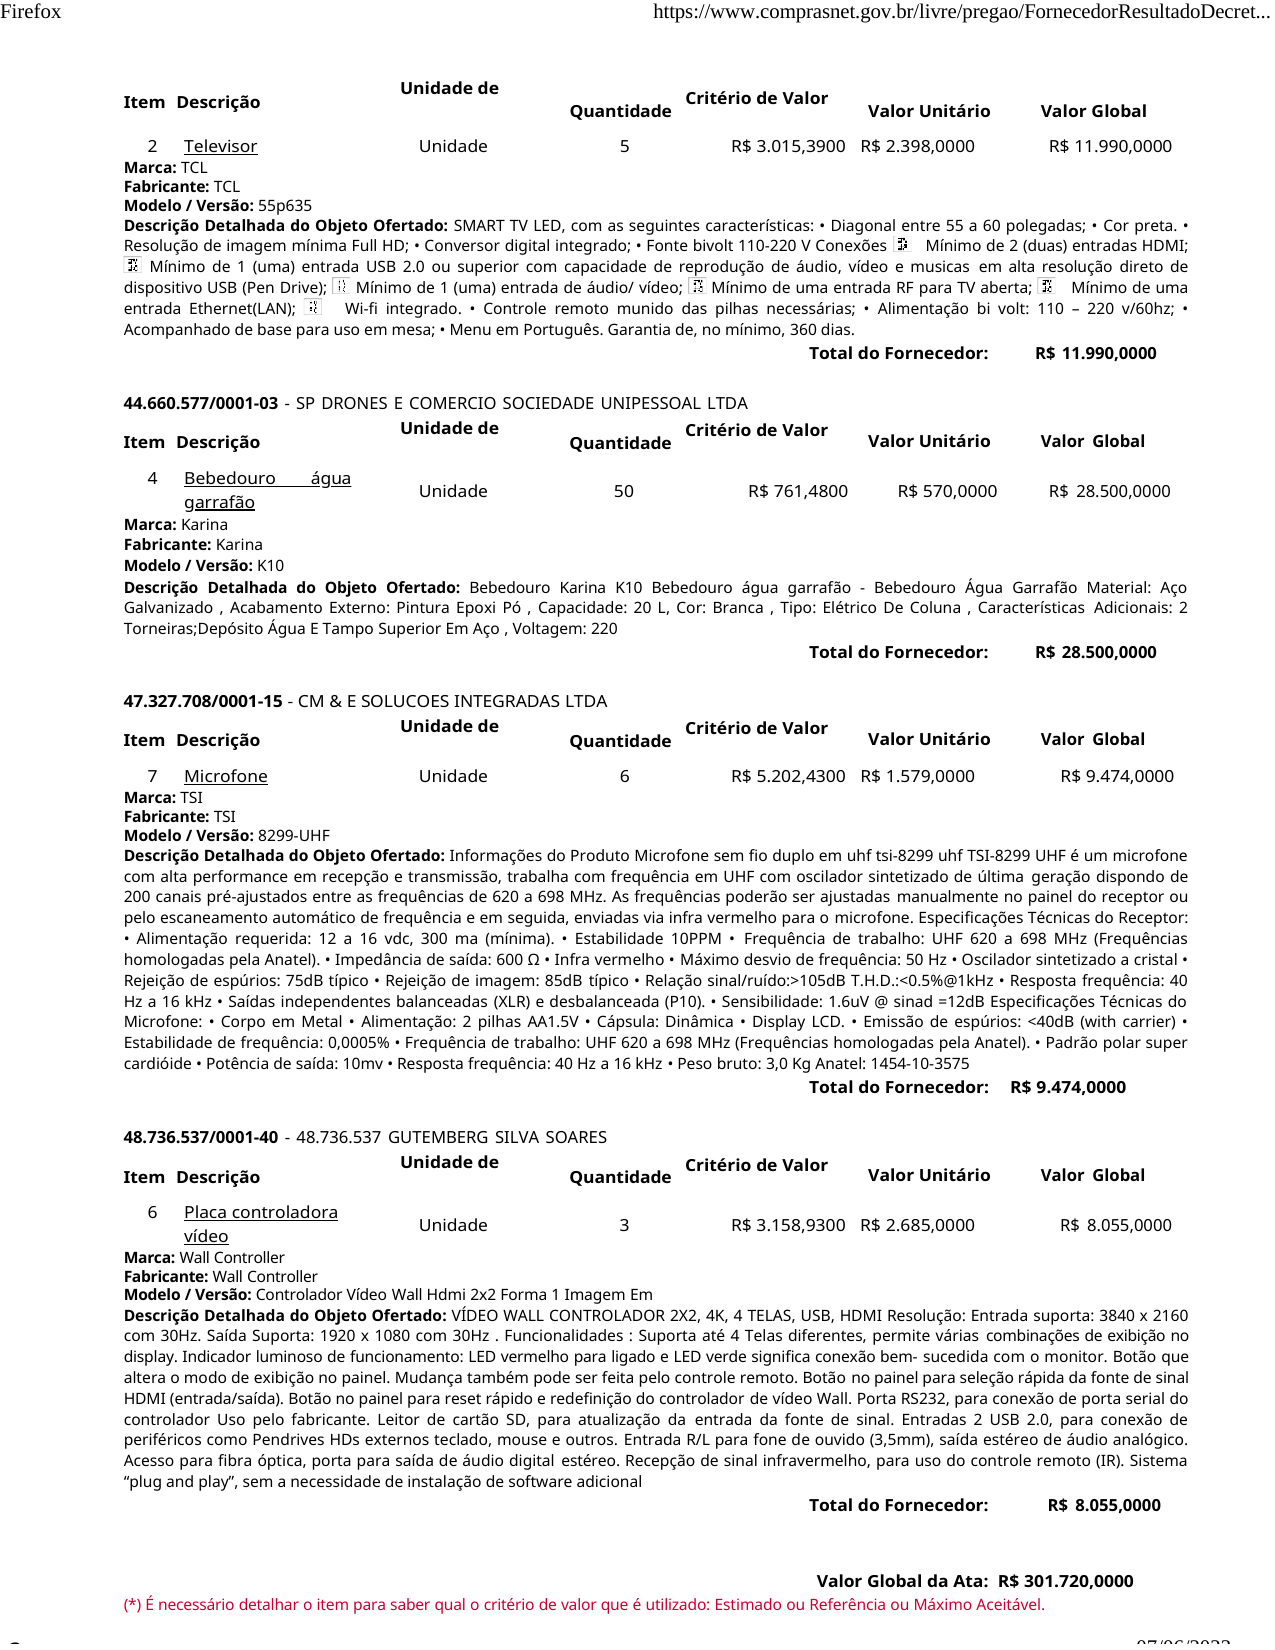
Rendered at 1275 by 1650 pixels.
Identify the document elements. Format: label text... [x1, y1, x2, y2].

subtitle 6 Placa controladora vídeo [147, 1201, 353, 1247]
subtitle Item Descrição Unidade de [123, 1151, 512, 1188]
text Modelo / Versão: 55p635 [123, 196, 1202, 215]
text 48.736.537/0001-40 - 48.736.537 GUTEMBERG SILVA SOARES [123, 1126, 1202, 1149]
picture [893, 236, 912, 252]
subtitle Valor Unitário Valor Global [868, 429, 1202, 452]
picture [123, 256, 142, 273]
subtitle Total do Fornecedor: R$ 11.990,0000 [809, 342, 1202, 364]
subtitle Item Descrição Unidade de [123, 417, 512, 454]
subtitle 2 Televisor Unidade 5 R$ 3.015,3900 R$ 2.398,0000 R$ 11.990,0000 [147, 134, 1202, 157]
subtitle Item Descrição Unidade de [123, 77, 512, 113]
subtitle Fabricante: TSI [123, 807, 1202, 826]
picture [303, 298, 322, 315]
subtitle Fabricante: TCL [123, 177, 1202, 196]
text Quantidade Critério de Valor [569, 717, 857, 752]
text Marca: TSI [123, 788, 1202, 807]
subtitle Unidade 50 R$ 761,4800 R$ 570,0000 R$ 28.500,0000 [419, 479, 1202, 502]
picture [332, 277, 351, 294]
text Marca: TCL [123, 158, 1202, 177]
text 44.660.577/0001-03 - SP DRONES E COMERCIO SOCIEDADE UNIPESSOAL LTDA [123, 392, 1202, 414]
text Descrição Detalhada do Objeto Ofertado: Bebedouro Karina K10 Bebedouro água garrafão - Bebedouro Água Garrafão Material: Aço Galvanizado , Acabamento Externo: Pintura Epoxi Pó , Capacidade: 20 L, Cor: Branca , Tipo: Elétrico De Coluna , Características Adicionais: 2 Torneiras;Depósito Água E Tampo Superior Em Aço , Voltagem: 220 [123, 576, 1188, 639]
text Quantidade Critério de Valor [569, 1153, 857, 1188]
subtitle 7 Microfone Unidade 6 R$ 5.202,4300 R$ 1.579,0000 R$ 9.474,0000 [147, 765, 1202, 787]
subtitle Total do Fornecedor: R$ 28.500,0000 [809, 641, 1202, 664]
subtitle Total do Fornecedor: R$ 8.055,0000 [809, 1494, 1202, 1517]
text Quantidade Critério de Valor [569, 419, 857, 454]
text Descrição Detalhada do Objeto Ofertado: Informações do Produto Microfone sem fio duplo em uhf tsi-8299 uhf TSI-8299 UHF é um microfone com alta performance em recepção e transmissão, trabalha com frequência em UHF com oscilador sintetizado de última geração dispondo de 200 canais pré-ajustados entre as frequências de 620 a 698 MHz. As frequências poderão ser ajustadas manualmente no painel do receptor ou pelo escaneamento automático de frequência e em seguida, enviadas via infra vermelho para o microfone. Especificações Técnicas do Receptor: • Alimentação requerida: 12 a 16 vdc, 300 ma (mínima). • Estabilidade 10PPM • Frequência de trabalho: UHF 620 a 698 MHz (Frequências homologadas pela Anatel). • Impedância de saída: 600 Ω • Infra vermelho • Máximo desvio de frequência: 50 Hz • Oscilador sintetizado a cristal • Rejeição de espúrios: 75dB típico • Rejeição de imagem: 85dB típico • Relação sinal/ruído:>105dB T.H.D.:<0.5%@1kHz • Resposta frequência: 40 Hz a 16 kHz • Saídas independentes balanceadas (XLR) e desbalanceada (P10). • Sensibilidade: 1.6uV @ sinad =12dB Especificações Técnicas do Microfone: • Corpo em Metal • Alimentação: 2 pilhas AA1.5V • Cápsula: Dinâmica • Display LCD. • Emissão de espúrios: <40dB (with carrier) • Estabilidade de frequência: 0,0005% • Frequência de trabalho: UHF 620 a 698 MHz (Frequências homologadas pela Anatel). • Padrão polar super cardióide • Potência de saída: 10mv • Resposta frequência: 40 Hz a 16 kHz • Peso bruto: 3,0 Kg Anatel: 1454-10-3575 [123, 845, 1189, 1074]
picture [1037, 277, 1056, 294]
text 47.327.708/0001-15 - CM & E SOLUCOES INTEGRADAS LTDA [123, 690, 1202, 713]
text Marca: Karina Fabricante: Karina Modelo / Versão: K10 [123, 514, 308, 576]
text Modelo / Versão: Controlador Vídeo Wall Hdmi 2x2 Forma 1 Imagem Em [123, 1286, 1202, 1304]
text Descrição Detalhada do Objeto Ofertado: SMART TV LED, com as seguintes características: • Diagonal entre 55 a 60 polegadas; • Cor preta. • Resolução de imagem mínima Full HD; • Conversor digital integrado; • Fonte bivolt 110-220 V Conexões Mínimo de 2 (duas) entradas HDMI; Mínimo de 1 (uma) entrada USB 2.0 ou superior com capacidade de reprodução de áudio, vídeo e musicas em alta resolução direto de dispositivo USB (Pen Drive); Mínimo de 1 (uma) entrada de áudio/ vídeo; Mínimo de uma entrada RF para TV aberta; Mínimo de uma entrada Ethernet(LAN); Wi-fi integrado. • Controle remoto munido das pilhas necessárias; • Alimentação bi volt: 110 – 220 v/60hz; • Acompanhado de base para uso em mesa; • Menu em Português. Garantia de, no mínimo, 360 dias. [123, 215, 1189, 339]
text Marca: Wall Controller [123, 1248, 357, 1267]
text Quantidade Critério de Valor [569, 86, 857, 122]
subtitle 4 Bebedouro água garrafão [147, 467, 353, 513]
text Descrição Detalhada do Objeto Ofertado: VÍDEO WALL CONTROLADOR 2X2, 4K, 4 TELAS, USB, HDMI Resolução: Entrada suporta: 3840 x 2160 com 30Hz. Saída Suporta: 1920 x 1080 com 30Hz . Funcionalidades : Suporta até 4 Telas diferentes, permite várias combinações de exibição no display. Indicador luminoso de funcionamento: LED vermelho para ligado e LED verde significa conexão bem- sucedida com o monitor. Botão que altera o modo de exibição no painel. Mudança também pode ser feita pelo controle remoto. Botão no painel para seleção rápida da fonte de sinal HDMI (entrada/saída). Botão no painel para reset rápido e redefinição do controlador de vídeo Wall. Porta RS232, para conexão de porta serial do controlador Uso pelo fabricante. Leitor de cartão SD, para atualização da entrada da fonte de sinal. Entradas 2 USB 2.0, para conexão de periféricos como Pendrives HDs externos teclado, mouse e outros. Entrada R/L para fone de ouvido (3,5mm), saída estéreo de áudio analógico. Acesso para fibra óptica, porta para saída de áudio digital estéreo. Recepção de sinal infravermelho, para uso do controle remoto (IR). Sistema “plug and play”, sem a necessidade de instalação de software adicional [123, 1304, 1189, 1492]
text Valor Global da Ata: R$ 301.720,0000 [817, 1569, 1202, 1592]
subtitle Total do Fornecedor: R$ 9.474,0000 [809, 1076, 1202, 1098]
text Modelo / Versão: 8299-UHF [123, 826, 1202, 845]
subtitle Unidade 3 R$ 3.158,9300 R$ 2.685,0000 R$ 8.055,0000 [419, 1213, 1202, 1236]
subtitle Item Descrição Unidade de [123, 715, 512, 752]
text Fabricante: Wall Controller [123, 1267, 357, 1286]
subtitle Valor Unitário Valor Global [868, 727, 1202, 750]
subtitle Valor Unitário Valor Global [868, 1163, 1202, 1186]
text (*) É necessário detalhar o item para saber qual o critério de valor que é utilizado: Estimado ou Referência ou Máximo Aceitável. [123, 1594, 1202, 1615]
picture [688, 277, 707, 294]
subtitle Valor Unitário Valor Global [868, 99, 1202, 122]
